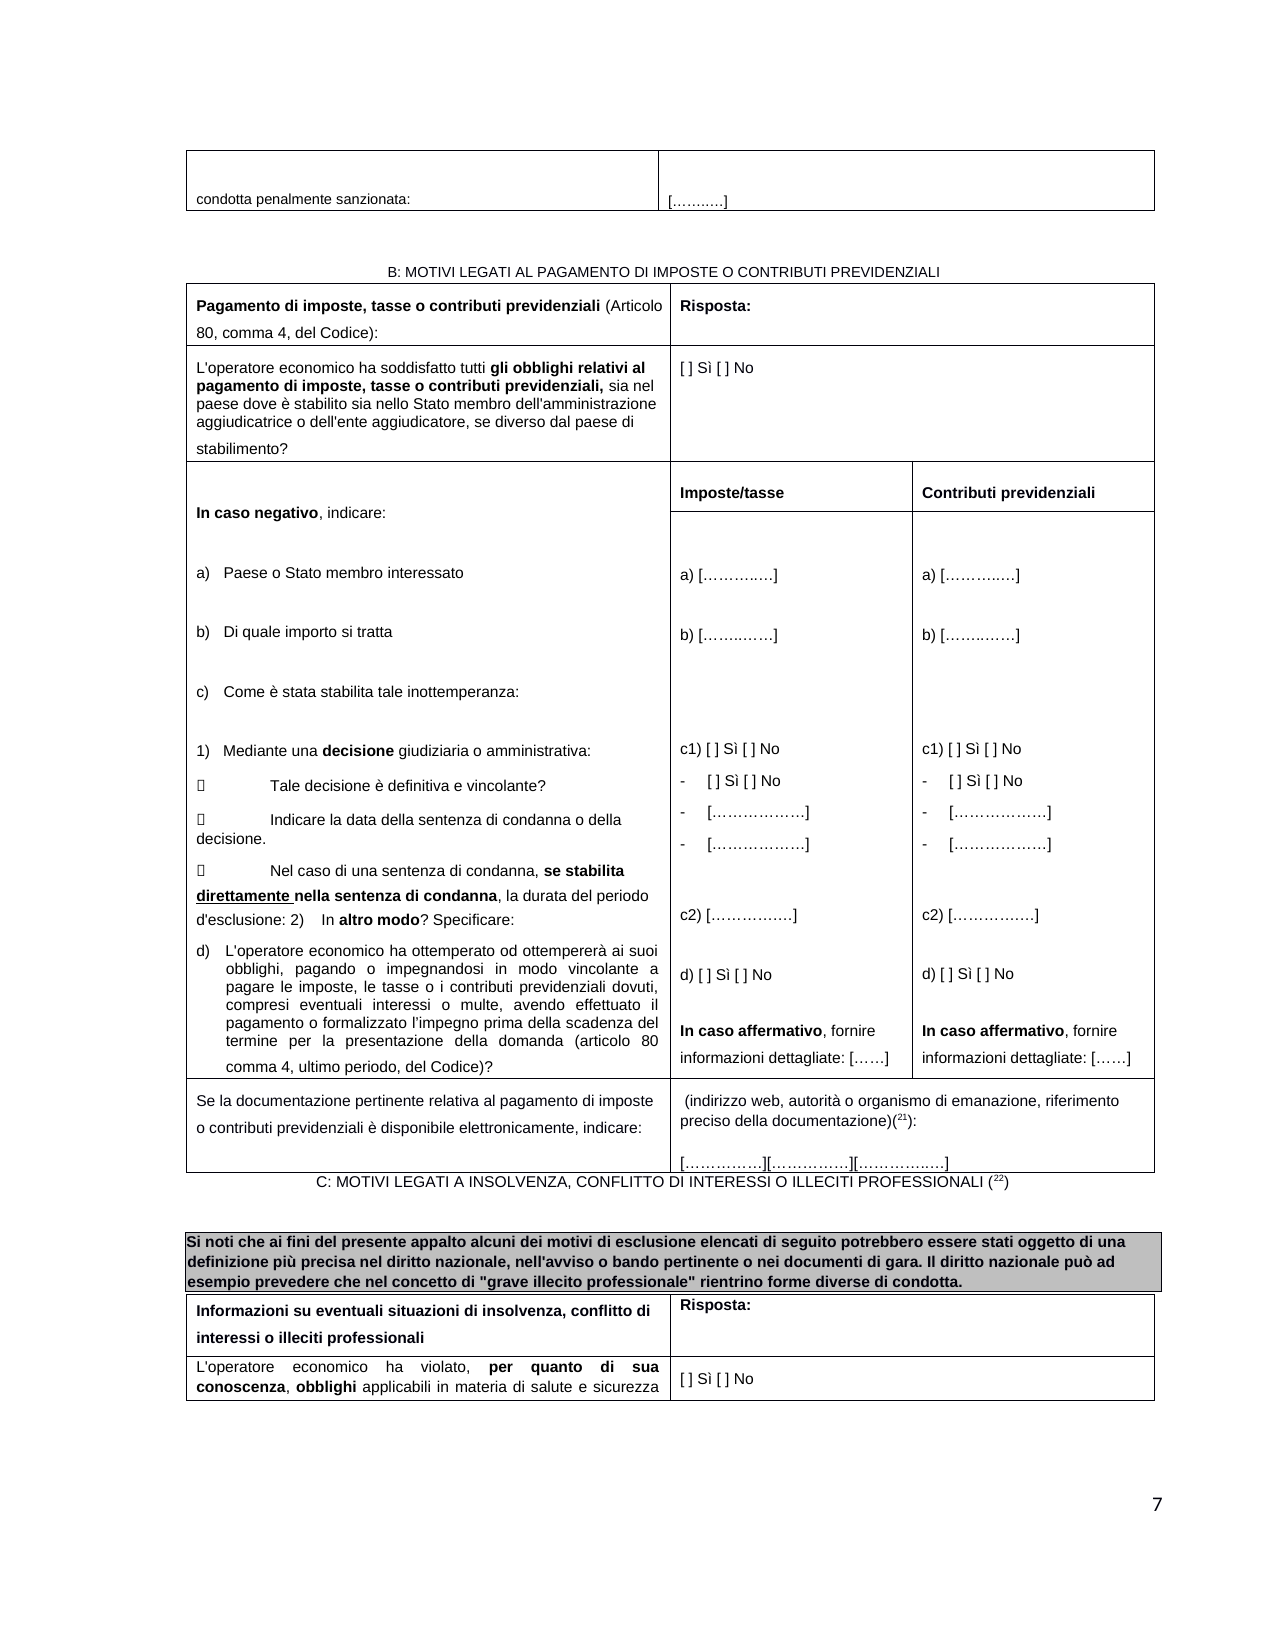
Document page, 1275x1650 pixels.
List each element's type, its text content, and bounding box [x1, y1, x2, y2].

subtitle C: MOTIVI LEGATI A INSOLVENZA, CONFLITTO DI INTERESSI O ILLECITI PROFESSIONALI (22) [187, 1173, 1137, 1191]
table_header Risposta: [671, 284, 912, 344]
table_header Pagamento di imposte, tasse o contributi previdenziali (Articolo 80, comma 4, del Codice): [187, 284, 670, 344]
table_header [659, 151, 1154, 210]
table_header Informazioni su eventuali situazioni di insolvenza, conflitto di interessi o illeciti professionali [187, 1295, 670, 1356]
table_cell [ ] Sì [ ] No [671, 1357, 1154, 1399]
table_cell (indirizzo web, autorità o organismo di emanazione, riferimento preciso della documentazione)(21): [……………][……………][…………..…] [671, 1079, 1154, 1172]
table_cell [………..…] [……..……] c1) [ ] Sì [ ] No [ ] Sì [ ] No [………………] [………………] c2) [………….…] d) [ ] Sì [ ] No In caso affermativo, fornire informazioni dettagliate: [……] [671, 512, 912, 1078]
table_cell In caso negativo, indicare: Paese o Stato membro interessato Di quale importo si tratta Come è stata stabilita tale inottemperanza: 1) Mediante una decisione giudiziaria o amministrativa: Tale decisione è definitiva e vincolante? Indicare la data della sentenza di condanna o della decisione. Nel caso di una sentenza di condanna, se stabilita direttamente nella sentenza di condanna, la durata del periodo d'esclusione: 2) In altro modo? Specificare: d) L'operatore economico ha ottemperato od ottempererà ai suoi obblighi, pagando o impegnandosi in modo vincolante a pagare le imposte, le tasse o i contributi previdenziali dovuti, compresi eventuali interessi o multe, avendo effettuato il pagamento o formalizzato l’impegno prima della scadenza del termine per la presentazione della domanda (articolo 80 comma 4, ultimo periodo, del Codice)? [187, 462, 670, 1078]
table_cell L'operatore economico ha soddisfatto tutti gli obblighi relativi al pagamento di imposte, tasse o contributi previdenziali, sia nel paese dove è stabilito sia nello Stato membro dell'amministrazione aggiudicatrice o dell'ente aggiudicatore, se diverso dal paese di stabilimento? [187, 346, 670, 461]
table_cell [ ] Sì [ ] No [671, 346, 912, 461]
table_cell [187, 1357, 670, 1399]
table_header Risposta: [671, 1295, 1154, 1356]
table_cell Se la documentazione pertinente relativa al pagamento di imposte o contributi previdenziali è disponibile elettronicamente, indicare: [187, 1079, 670, 1172]
table_cell [………..…] [……..……] c1) [ ] Sì [ ] No [ ] Sì [ ] No [………………] [………………] c2) [………….…] d) [ ] Sì [ ] No In caso affermativo, fornire informazioni dettagliate: [……] [913, 512, 1154, 1078]
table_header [187, 151, 658, 210]
table_cell [912, 346, 1154, 461]
table_cell Contributi previdenziali [913, 462, 1154, 511]
text Si noti che ai fini del presente appalto alcuni dei motivi di esclusione elencati di seguito potrebbero essere stati oggetto di una definizione più precisa nel diritto nazionale, nell'avviso o bando pertinente o nei documenti di gara. Il diritto nazionale può ad esempio prevedere che nel concetto di "grave illecito professionale" rientrino forme diverse di condotta. [186, 1233, 1161, 1291]
text B: MOTIVI LEGATI AL PAGAMENTO DI IMPOSTE O CONTRIBUTI PREVIDENZIALI [387, 264, 946, 281]
table_cell Imposte/tasse [671, 462, 912, 511]
table_header [912, 284, 1154, 344]
